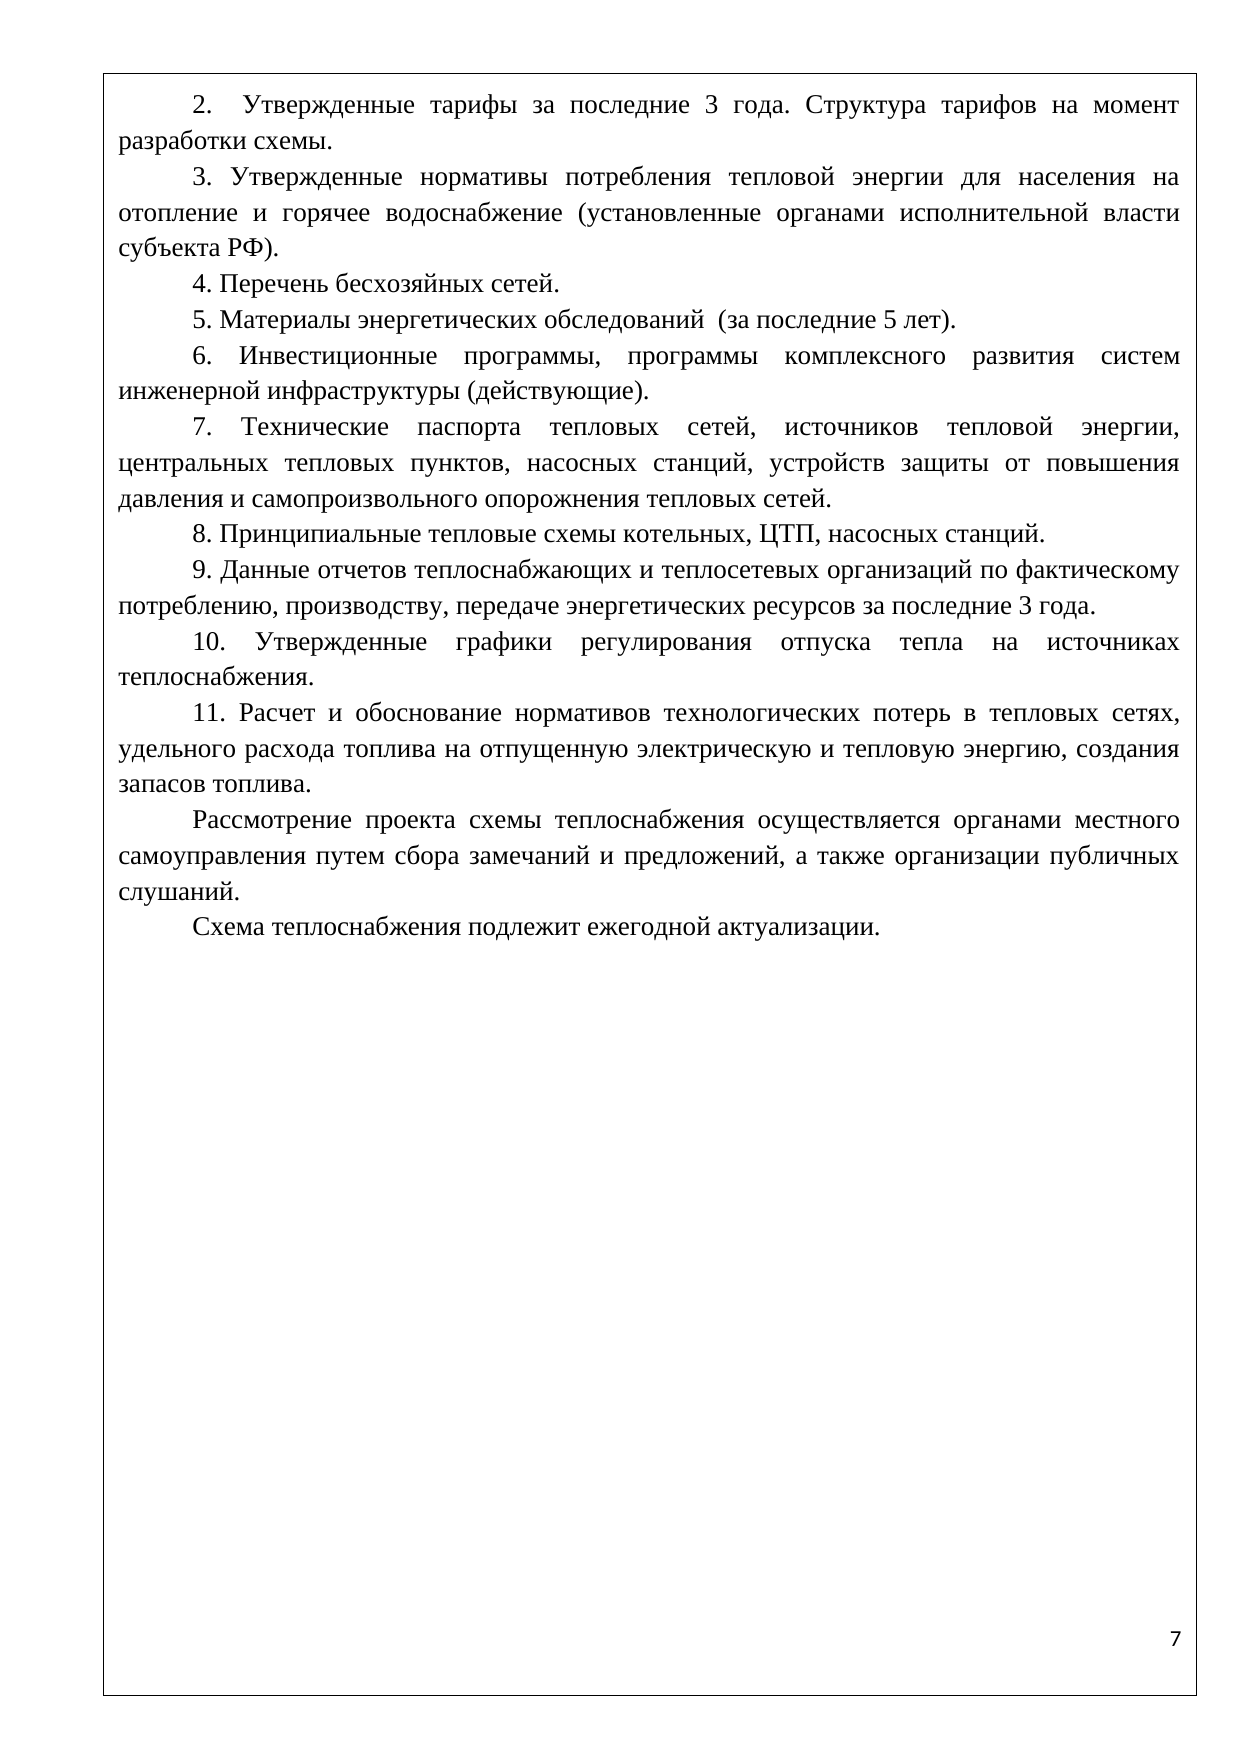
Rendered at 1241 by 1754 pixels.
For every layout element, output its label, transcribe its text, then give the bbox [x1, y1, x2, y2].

text 6. Инвестиционные программы, программы комплексного развития систем инженерной инфраструктуры (действующие). [118, 339, 1181, 406]
text 2. Утвержденные тарифы за последние 3 года. Структура тарифов на момент разработки схемы. [118, 89, 1181, 156]
text Рассмотрение проекта схемы теплоснабжения осуществляется органами местного самоуправления путем сбора замечаний и предложений, а также организации публичных слушаний. [118, 803, 1181, 906]
text 10. Утвержденные графики регулирования отпуска тепла на источниках теплоснабжения. [118, 624, 1181, 691]
text 4. Перечень бесхозяйных сетей. [118, 267, 1181, 298]
text 3. Утвержденные нормативы потребления тепловой энергии для населения на отопление и горячее водоснабжение (установленные органами исполнительной власти субъекта РФ). [118, 160, 1181, 263]
text 7. Технические паспорта тепловых сетей, источников тепловой энергии, центральных тепловых пунктов, насосных станций, устройств защиты от повышения давления и самопроизвольного опорожнения тепловых сетей. [118, 410, 1181, 513]
text 9. Данные отчетов теплоснабжающих и теплосетевых организаций по фактическому потреблению, производству, передаче энергетических ресурсов за последние 3 года. [118, 553, 1181, 620]
text 11. Расчет и обоснование нормативов технологических потерь в тепловых сетях, удельного расхода топлива на отпущенную электрическую и тепловую энергию, создания запасов топлива. [118, 696, 1181, 799]
text Схема теплоснабжения подлежит ежегодной актуализации. [118, 910, 1181, 942]
text 5. Материалы энергетических обследований (за последние 5 лет). [118, 303, 1181, 334]
text 8. Принципиальные тепловые схемы котельных, ЦТП, насосных станций. [118, 517, 1181, 548]
